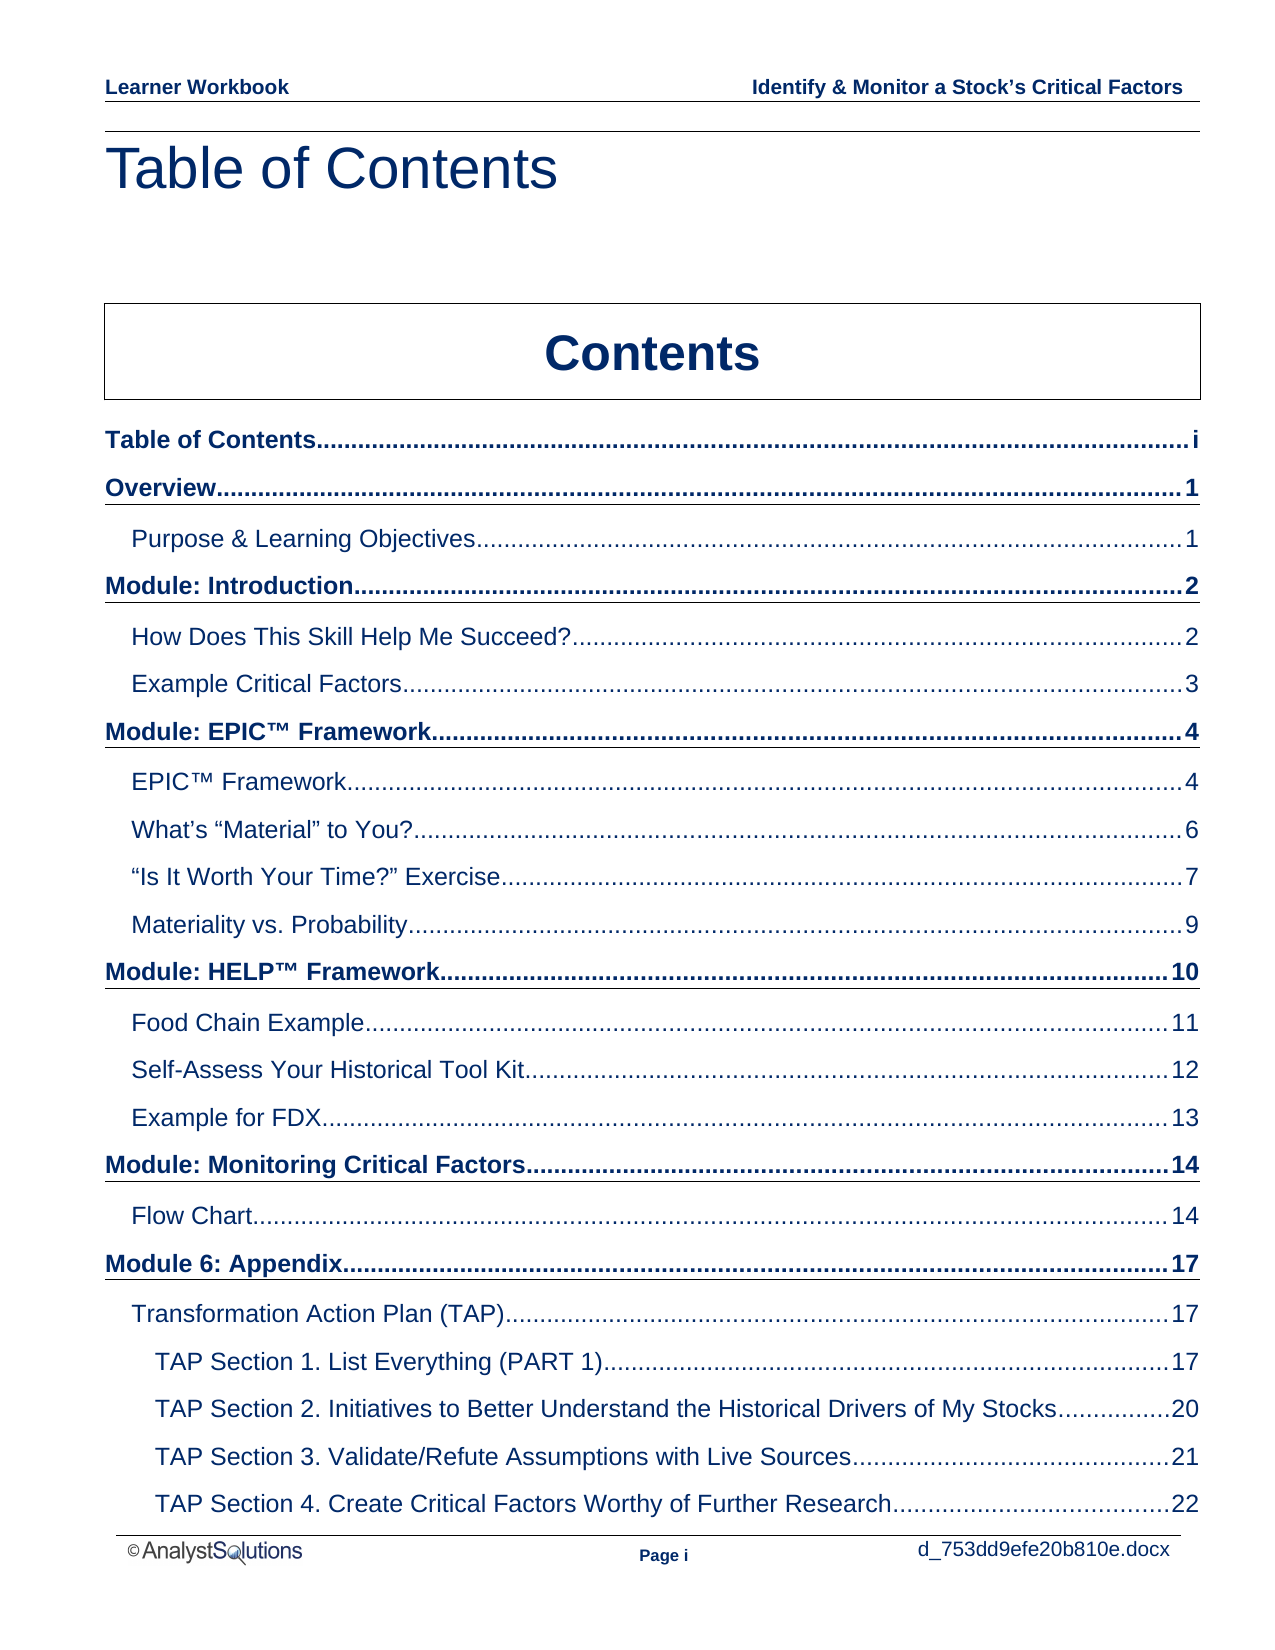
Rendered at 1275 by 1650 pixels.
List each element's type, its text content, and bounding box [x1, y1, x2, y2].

text Table of Contents [105, 132, 1200, 201]
picture [127, 1540, 303, 1566]
